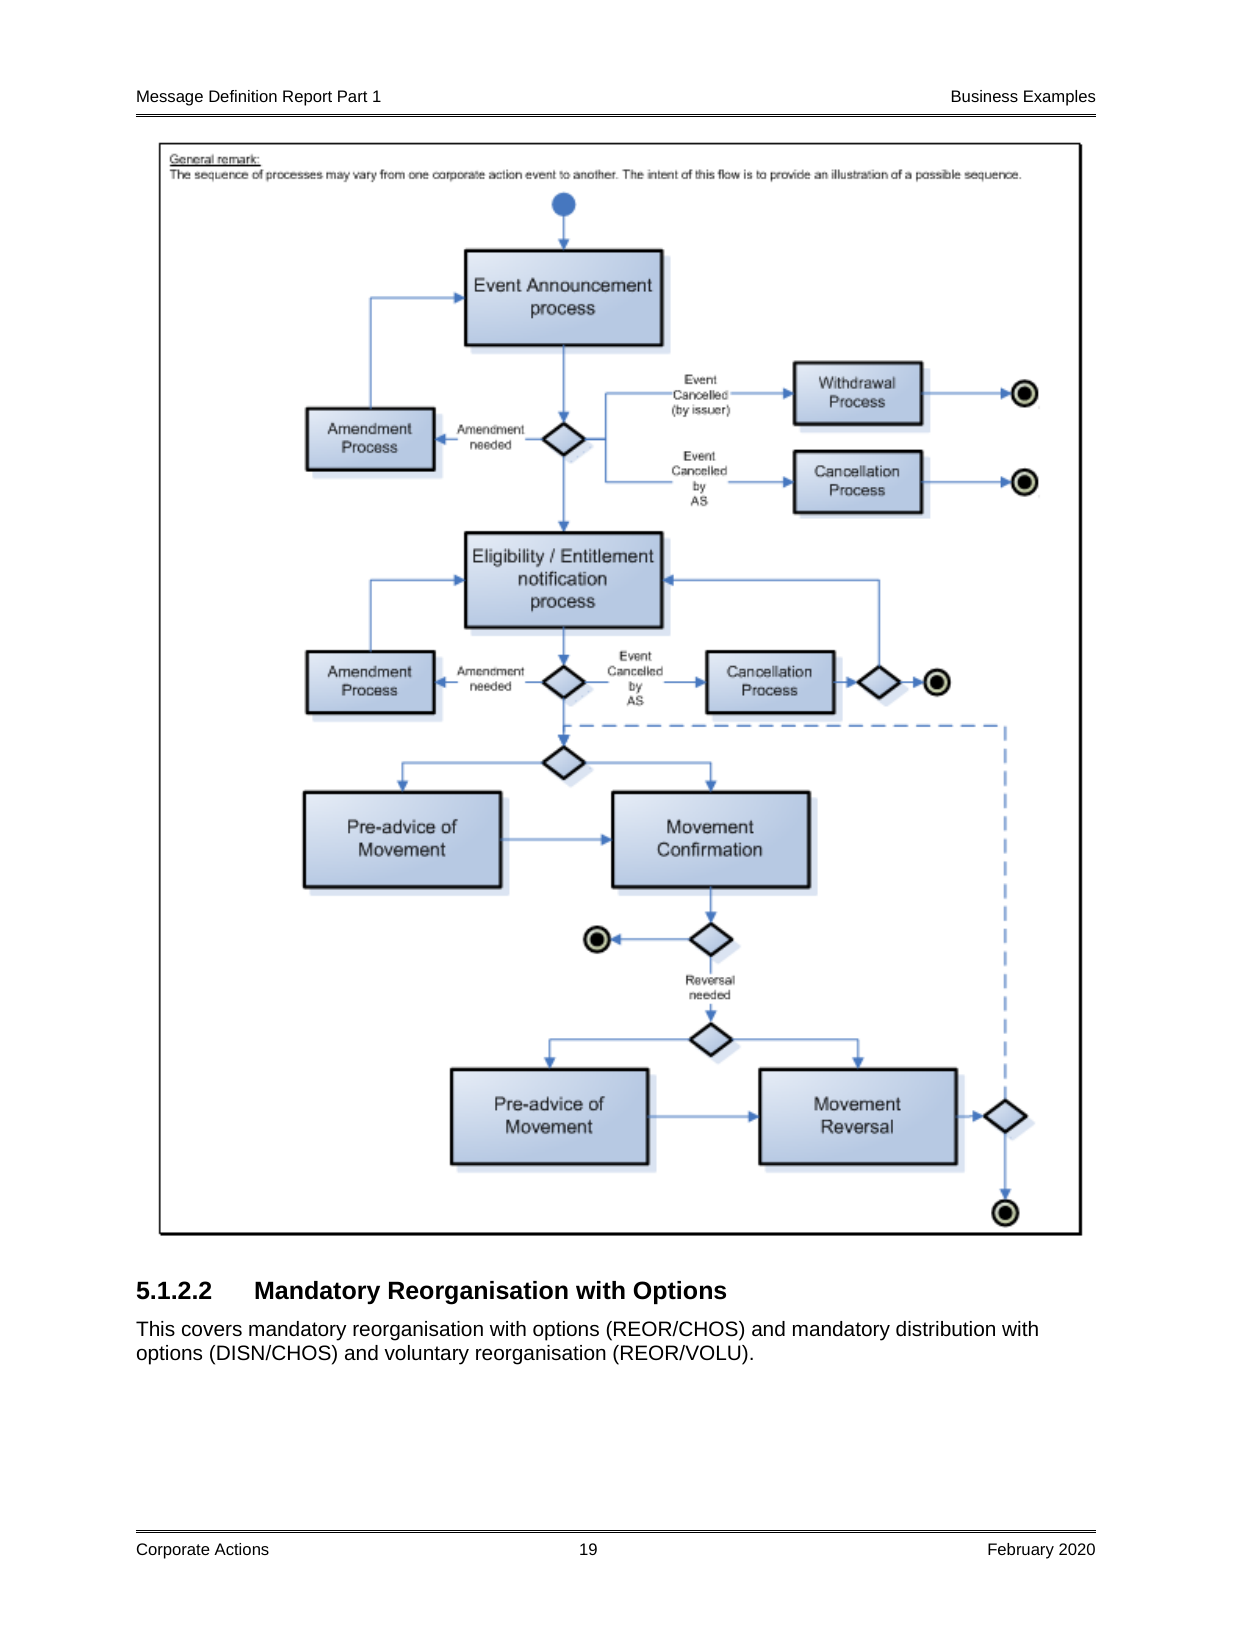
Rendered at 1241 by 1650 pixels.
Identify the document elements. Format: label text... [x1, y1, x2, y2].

text This covers mandatory reorganisation with options (REOR/CHOS) and mandatory distribution with options (DISN/CHOS) and voluntary reorganisation (REOR/VOLU). [136, 1317, 1104, 1365]
subtitle Mandatory Reorganisation with Options [136, 1276, 1104, 1304]
picture [153, 140, 1087, 1239]
